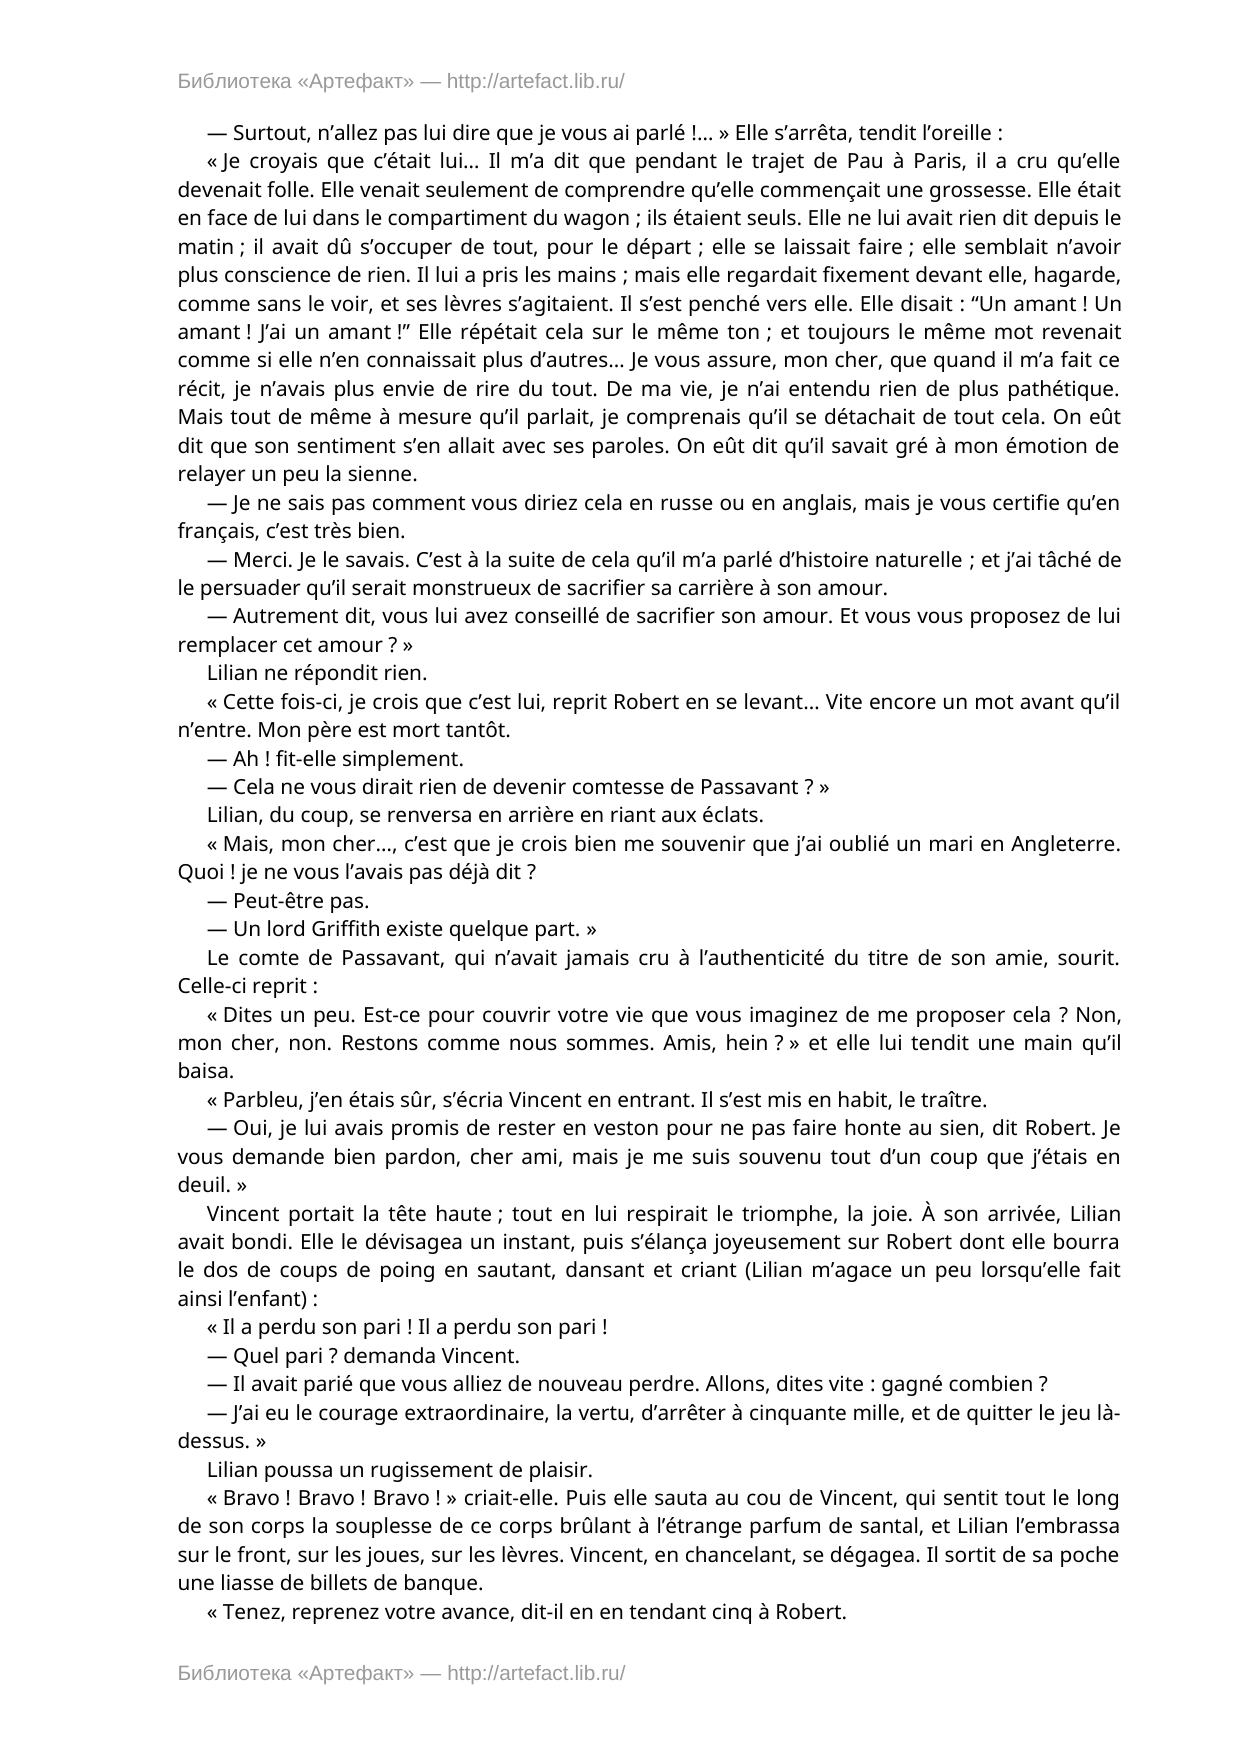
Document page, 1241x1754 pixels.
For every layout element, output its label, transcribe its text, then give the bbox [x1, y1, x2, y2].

text « Tenez, reprenez votre avance, dit-il en en tendant cinq à Robert. [177, 1597, 1122, 1625]
text — Autrement dit, vous lui avez conseillé de sacrifier son amour. Et vous vous proposez de lui remplacer cet amour ? » [177, 602, 1122, 658]
text Lilian poussa un rugissement de plaisir. [177, 1455, 1122, 1483]
text Lilian ne répondit rien. [177, 658, 1122, 687]
text Vincent portait la tête haute ; tout en lui respirait le triomphe, la joie. À son arrivée, Lilian avait bondi. Elle le dévisagea un instant, puis s’élança joyeusement sur Robert dont elle bourra le dos de coups de poing en sautant, dansant et criant (Lilian m’agace un peu lorsqu’elle fait ainsi l’enfant) : [177, 1199, 1122, 1312]
text « Cette fois-ci, je crois que c’est lui, reprit Robert en se levant… Vite encore un mot avant qu’il n’entre. Mon père est mort tantôt. [177, 687, 1122, 744]
text — Surtout, n’allez pas lui dire que je vous ai parlé !… » Elle s’arrêta, tendit l’oreille : [177, 118, 1122, 147]
text — Quel pari ? demanda Vincent. [177, 1341, 1122, 1369]
text Lilian, du coup, se renversa en arrière en riant aux éclats. [177, 801, 1122, 829]
text — Peut-être pas. [177, 886, 1122, 914]
text — Merci. Je le savais. C’est à la suite de cela qu’il m’a parlé d’histoire naturelle ; et j’ai tâché de le persuader qu’il serait monstrueux de sacrifier sa carrière à son amour. [177, 545, 1122, 602]
text « Dites un peu. Est-ce pour couvrir votre vie que vous imaginez de me proposer cela ? Non, mon cher, non. Restons comme nous sommes. Amis, hein ? » et elle lui tendit une main qu’il baisa. [177, 1000, 1122, 1085]
text « Parbleu, j’en étais sûr, s’écria Vincent en entrant. Il s’est mis en habit, le traître. [177, 1085, 1122, 1113]
text — Ah ! fit-elle simplement. [177, 744, 1122, 772]
text « Mais, mon cher…, c’est que je crois bien me souvenir que j’ai oublié un mari en Angleterre. Quoi ! je ne vous l’avais pas déjà dit ? [177, 829, 1122, 886]
text — J’ai eu le courage extraordinaire, la vertu, d’arrêter à cinquante mille, et de quitter le jeu là-dessus. » [177, 1398, 1122, 1455]
text — Cela ne vous dirait rien de devenir comtesse de Passavant ? » [177, 772, 1122, 801]
text — Un lord Griffith existe quelque part. » [177, 914, 1122, 943]
text — Je ne sais pas comment vous diriez cela en russe ou en anglais, mais je vous certifie qu’en français, c’est très bien. [177, 488, 1122, 545]
text Le comte de Passavant, qui n’avait jamais cru à l’authenticité du titre de son amie, sourit. Celle-ci reprit : [177, 943, 1122, 1000]
text « Je croyais que c’était lui… Il m’a dit que pendant le trajet de Pau à Paris, il a cru qu’elle devenait folle. Elle venait seulement de comprendre qu’elle commençait une grossesse. Elle était en face de lui dans le compartiment du wagon ; ils étaient seuls. Elle ne lui avait rien dit depuis le matin ; il avait dû s’occuper de tout, pour le départ ; elle se laissait faire ; elle semblait n’avoir plus conscience de rien. Il lui a pris les mains ; mais elle regardait fixement devant elle, hagarde, comme sans le voir, et ses lèvres s’agitaient. Il s’est penché vers elle. Elle disait : “Un amant ! Un amant ! J’ai un amant !” Elle répétait cela sur le même ton ; et toujours le même mot revenait comme si elle n’en connaissait plus d’autres… Je vous assure, mon cher, que quand il m’a fait ce récit, je n’avais plus envie de rire du tout. De ma vie, je n’ai entendu rien de plus pathétique. Mais tout de même à mesure qu’il parlait, je comprenais qu’il se détachait de tout cela. On eût dit que son sentiment s’en allait avec ses paroles. On eût dit qu’il savait gré à mon émotion de relayer un peu la sienne. [177, 147, 1122, 488]
text — Il avait parié que vous alliez de nouveau perdre. Allons, dites vite : gagné combien ? [177, 1369, 1122, 1398]
text — Oui, je lui avais promis de rester en veston pour ne pas faire honte au sien, dit Robert. Je vous demande bien pardon, cher ami, mais je me suis souvenu tout d’un coup que j’étais en deuil. » [177, 1113, 1122, 1199]
text « Bravo ! Bravo ! Bravo ! » criait-elle. Puis elle sauta au cou de Vincent, qui sentit tout le long de son corps la souplesse de ce corps brûlant à l’étrange parfum de santal, et Lilian l’embrassa sur le front, sur les joues, sur les lèvres. Vincent, en chancelant, se dégagea. Il sortit de sa poche une liasse de billets de banque. [177, 1483, 1122, 1597]
text « Il a perdu son pari ! Il a perdu son pari ! [177, 1312, 1122, 1341]
